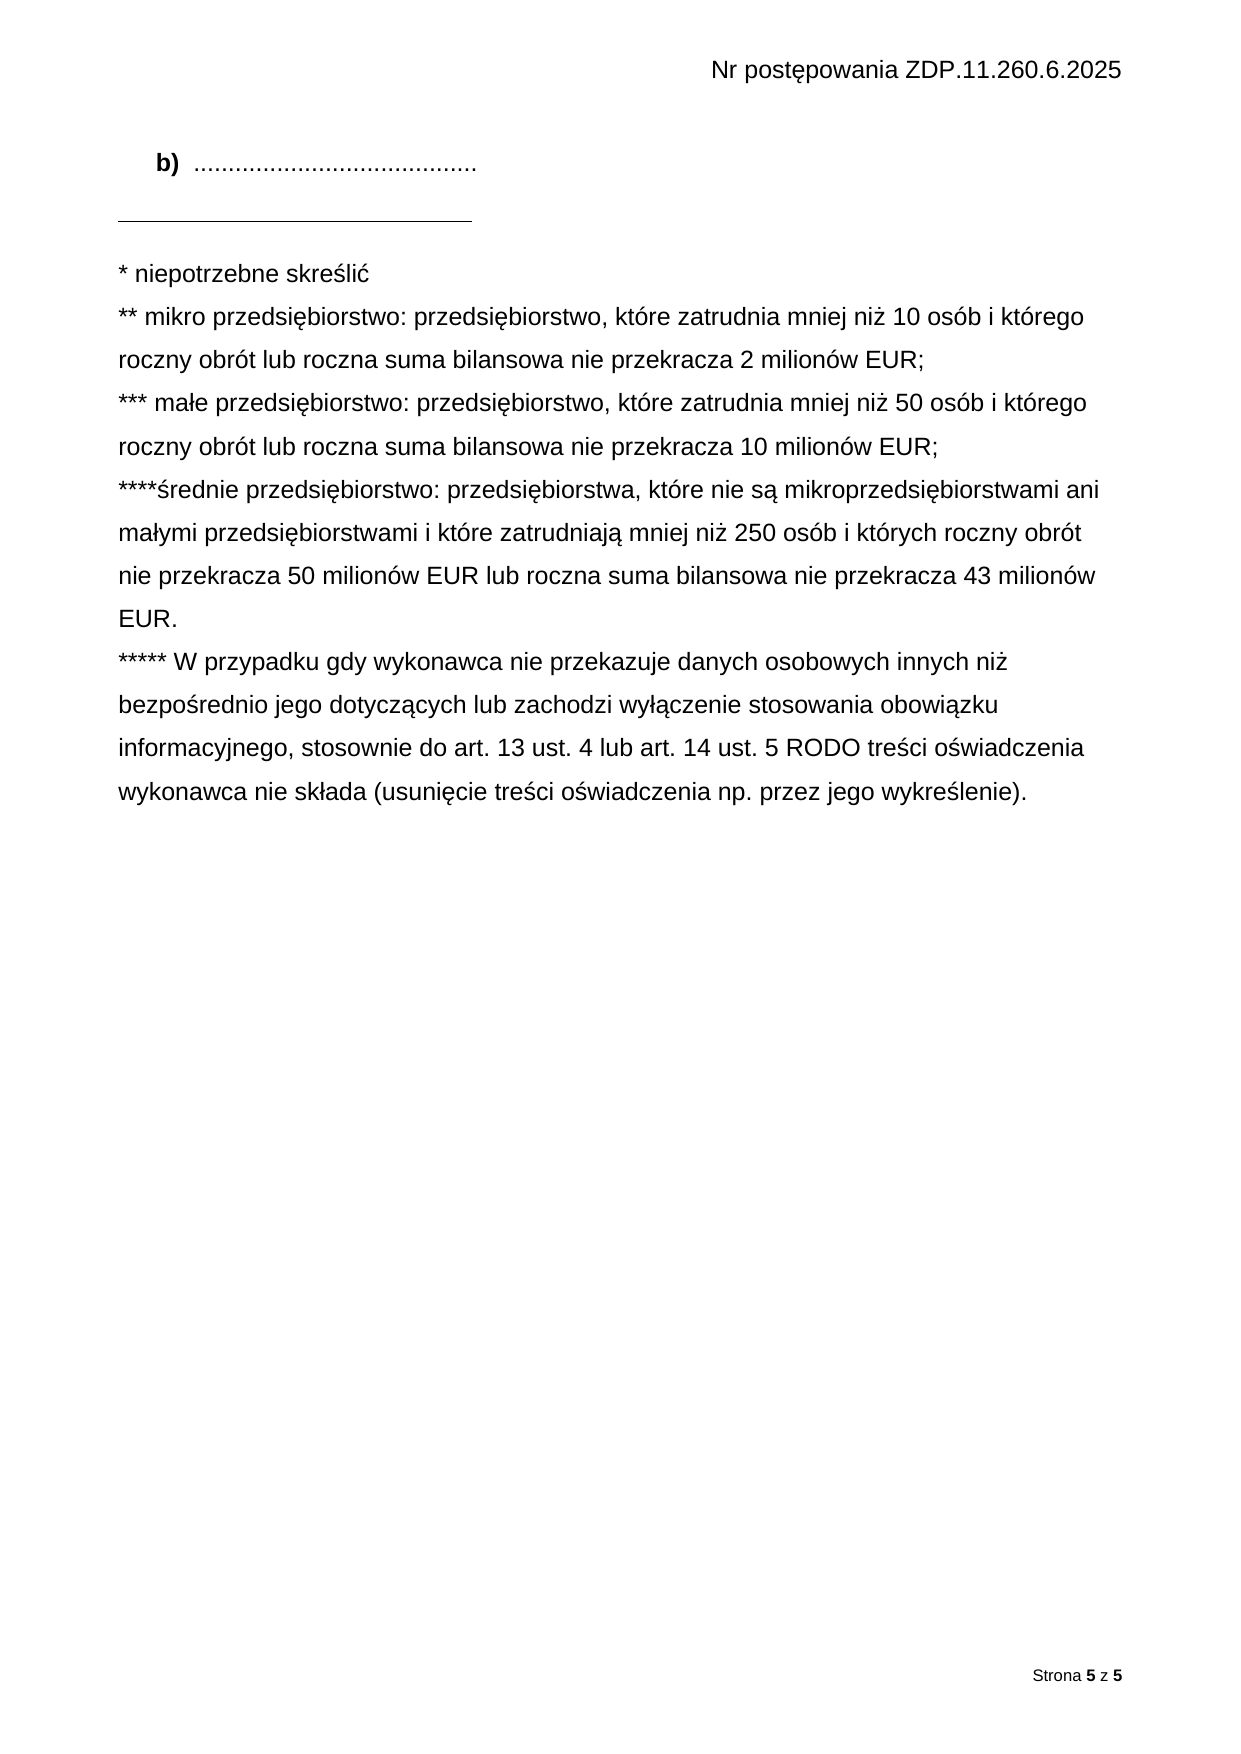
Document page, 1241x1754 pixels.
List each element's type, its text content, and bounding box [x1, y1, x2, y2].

text *** małe przedsiębiorstwo: przedsiębiorstwo, które zatrudnia mniej niż 50 osób i którego roczny obrót lub roczna suma bilansowa nie przekracza 10 milionów EUR; [118, 388, 1122, 460]
text ** mikro przedsiębiorstwo: przedsiębiorstwo, które zatrudnia mniej niż 10 osób i którego roczny obrót lub roczna suma bilansowa nie przekracza 2 milionów EUR; [118, 302, 1122, 374]
text ***** W przypadku gdy wykonawca nie przekazuje danych osobowych innych niż bezpośrednio jego dotyczących lub zachodzi wyłączenie stosowania obowiązku informacyjnego, stosownie do art. 13 ust. 4 lub art. 14 ust. 5 RODO treści oświadczenia wykonawca nie składa (usunięcie treści oświadczenia np. przez jego wykreślenie). [118, 647, 1122, 805]
text ****średnie przedsiębiorstwo: przedsiębiorstwa, które nie są mikroprzedsiębiorstwami ani małymi przedsiębiorstwami i które zatrudniają mniej niż 250 osób i których roczny obrót nie przekracza 50 milionów EUR lub roczna suma bilansowa nie przekracza 43 milionów EUR. [118, 474, 1122, 633]
list ......................................... [156, 148, 1122, 176]
text * niepotrzebne skreślić [118, 259, 1122, 288]
